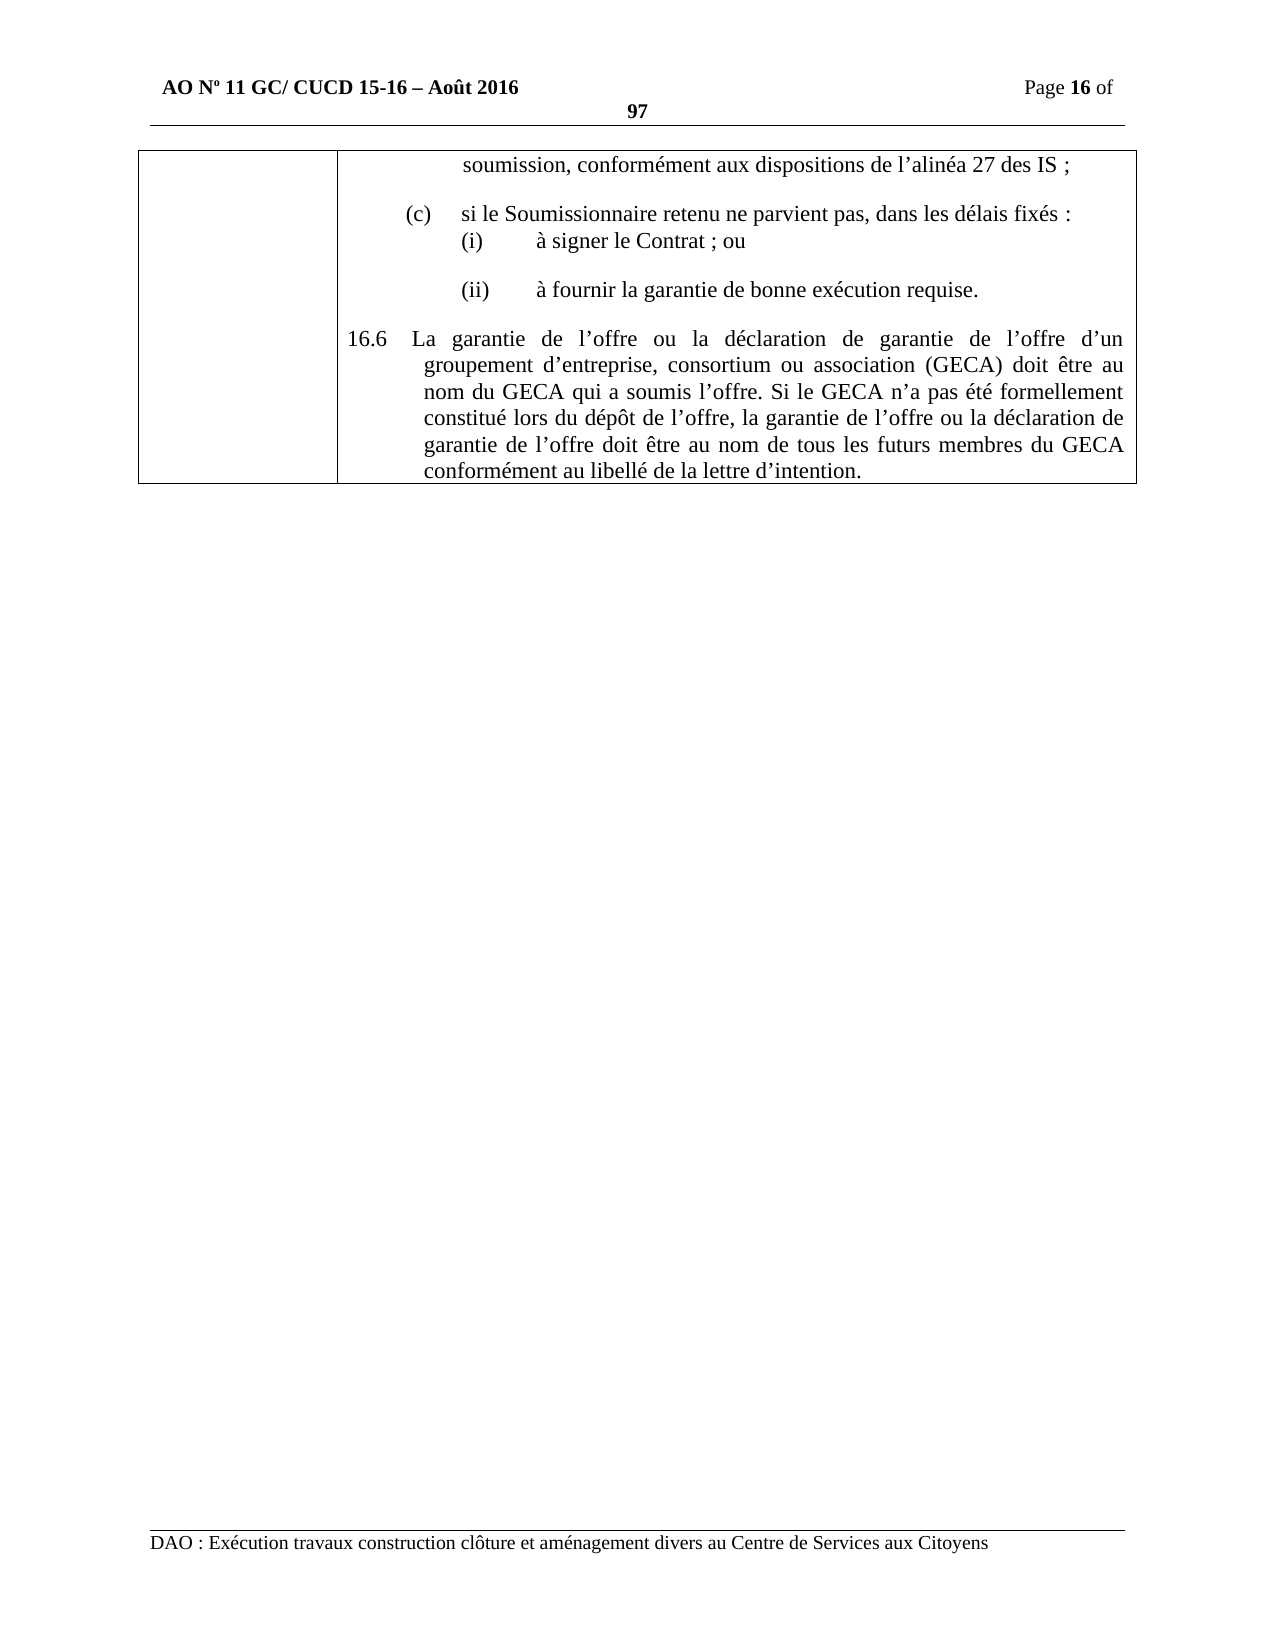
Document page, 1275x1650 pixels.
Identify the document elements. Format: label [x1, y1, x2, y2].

table_cell [338, 151, 1136, 483]
table_cell [139, 151, 337, 483]
